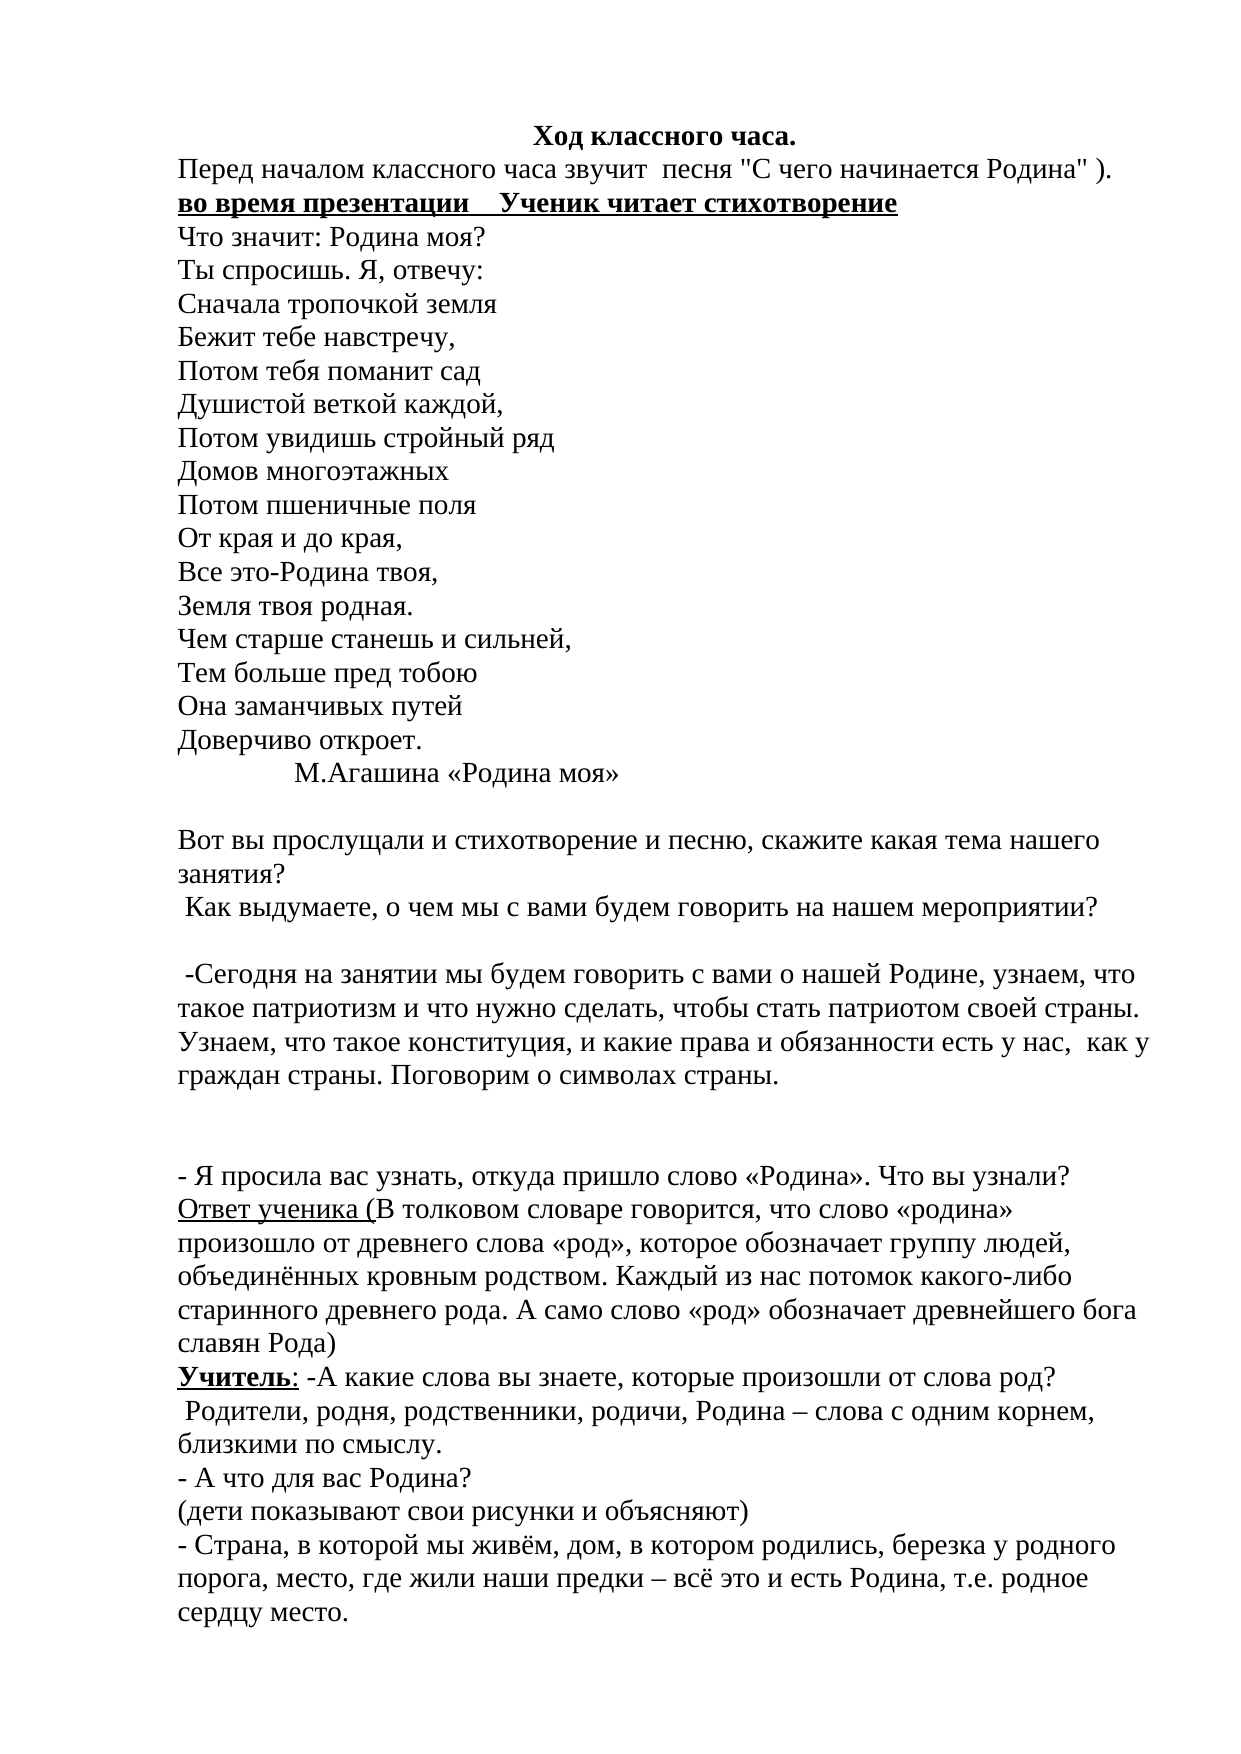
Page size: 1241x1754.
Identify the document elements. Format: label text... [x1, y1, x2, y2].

text Ход классного часа. [177, 118, 1152, 152]
text Доверчиво откроет. [177, 722, 1152, 755]
text Тем больше пред тобою [177, 655, 1152, 688]
text - Я просила вас узнать, откуда пришло слово «Родина». Что вы узнали? [177, 1158, 1152, 1191]
text во время презентации Ученик читает стихотворение [177, 185, 1152, 219]
text Земля твоя родная. [177, 588, 1152, 621]
text Домов многоэтажных [177, 453, 1152, 487]
text Родители, родня, родственники, родичи, Родина – слова с одним корнем, близкими по смыслу. [177, 1393, 1152, 1460]
text Бежит тебе навстречу, [177, 319, 1152, 353]
text От края и до края, [177, 521, 1152, 554]
text Перед началом классного часа звучит песня "С чего начинается Родина" ). [177, 152, 1152, 185]
text Потом пшеничные поля [177, 487, 1152, 521]
text - А что для вас Родина? [177, 1460, 1152, 1493]
text Потом увидишь стройный ряд [177, 420, 1152, 453]
text Потом тебя поманит сад [177, 353, 1152, 386]
text Чем старше станешь и сильней, [177, 621, 1152, 655]
text Что значит: Родина моя? [177, 219, 1152, 252]
text Вот вы прослущали и стихотворение и песню, скажите какая тема нашего занятия? [177, 822, 1152, 889]
text М.Агашина «Родина моя» [177, 755, 1152, 789]
text (дети показывают свои рисунки и объясняют) [177, 1493, 1152, 1527]
text Как выдумаете, о чем мы с вами будем говорить на нашем мероприятии? [177, 889, 1152, 923]
text Учитель: -А какие слова вы знаете, которые произошли от слова род? [177, 1359, 1152, 1393]
text Сначала тропочкой земля [177, 286, 1152, 319]
text Душистой веткой каждой, [177, 386, 1152, 420]
text Ответ ученика (В толковом словаре говорится, что слово «родина» произошло от древнего слова «род», которое обозначает группу людей, объединённых кровным родством. Каждый из нас потомок какого-либо старинного древнего рода. А само слово «род» обозначает древнейшего бога славян Рода) [177, 1191, 1152, 1359]
text - Страна, в которой мы живём, дом, в котором родились, березка у родного порога, место, где жили наши предки – всё это и есть Родина, т.е. родное сердцу место. [177, 1527, 1152, 1627]
text Все это-Родина твоя, [177, 554, 1152, 588]
text -Сегодня на занятии мы будем говорить с вами о нашей Родине, узнаем, что такое патриотизм и что нужно сделать, чтобы стать патриотом своей страны. Узнаем, что такое конституция, и какие права и обязанности есть у нас, как у граждан страны. Поговорим о символах страны. [177, 957, 1152, 1091]
text Ты спросишь. Я, отвечу: [177, 252, 1152, 286]
text Она заманчивых путей [177, 688, 1152, 722]
